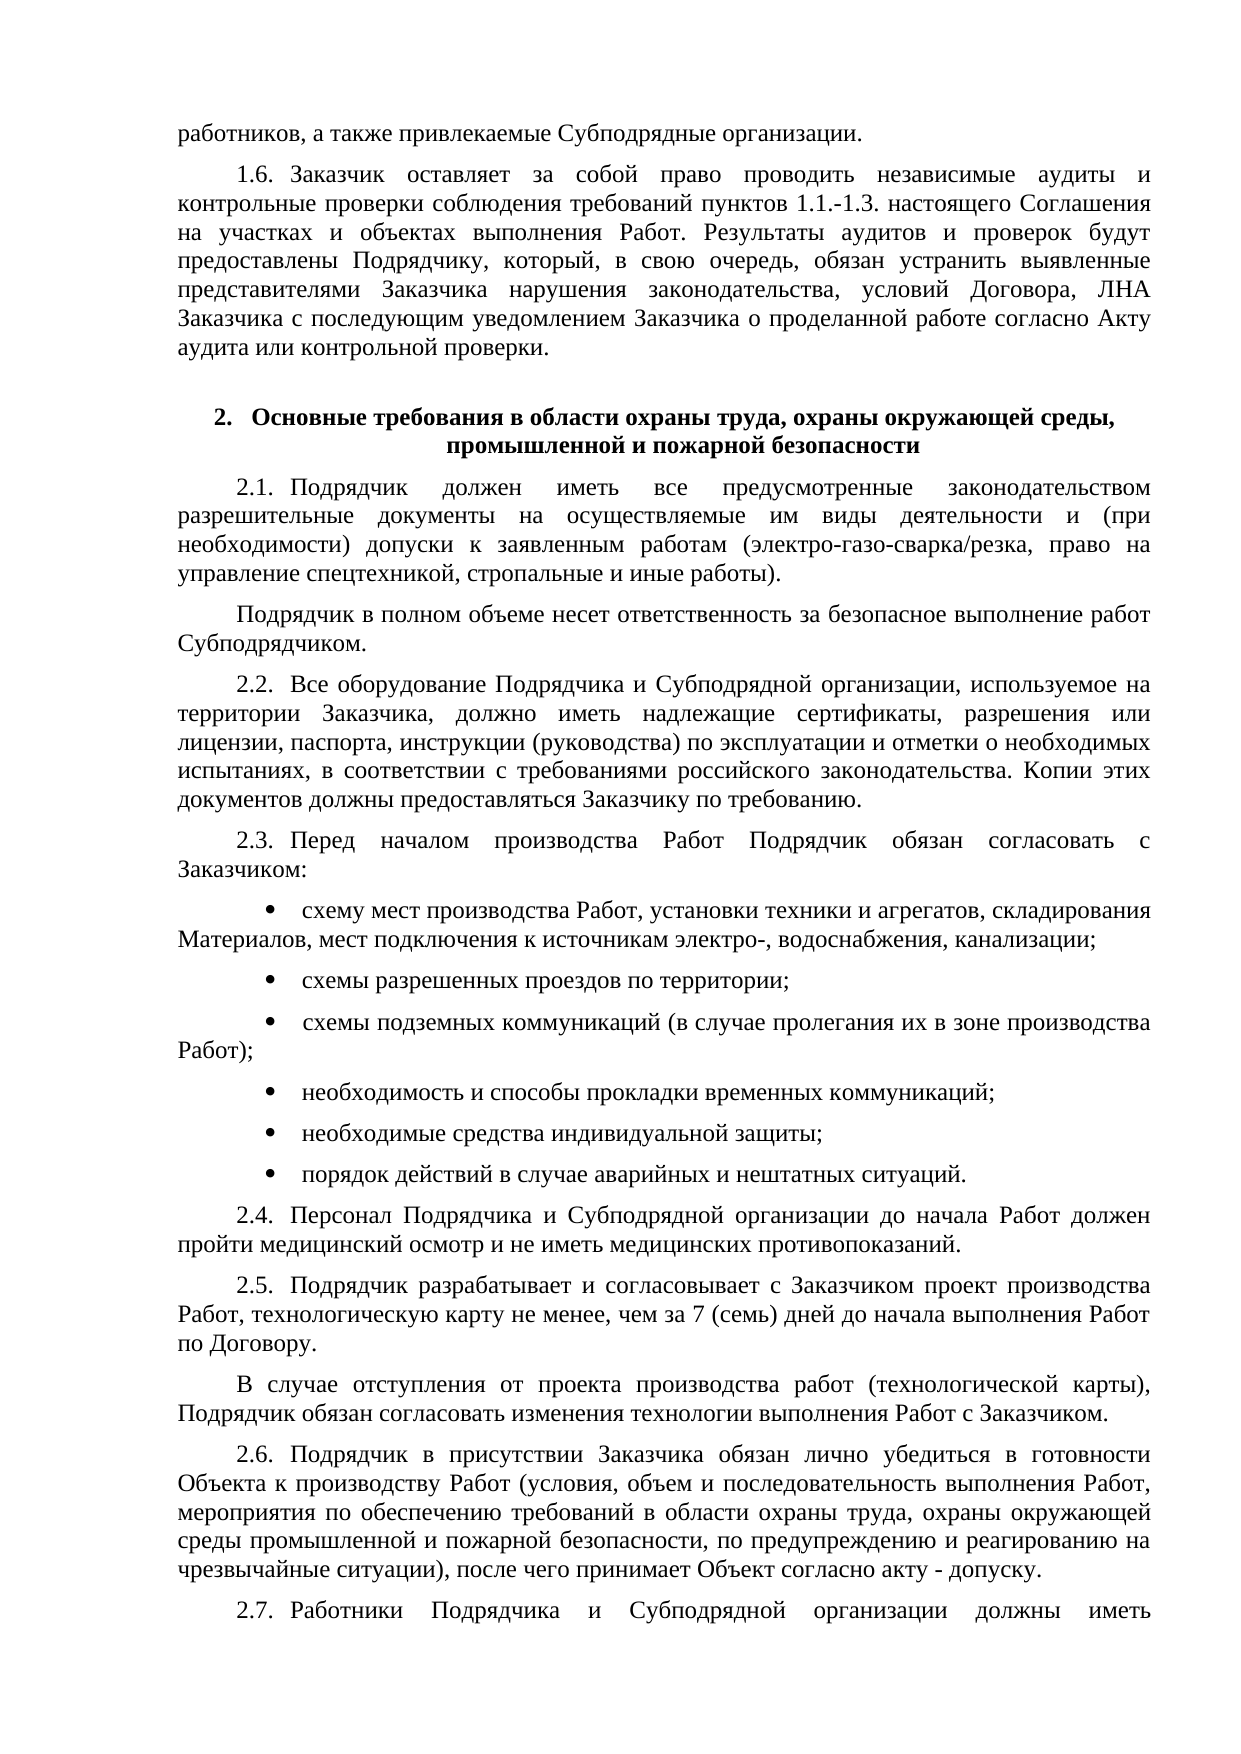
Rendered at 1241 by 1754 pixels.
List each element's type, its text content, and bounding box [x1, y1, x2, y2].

text В случае отступления от проекта производства работ (технологической карты), Подрядчик обязан согласовать изменения технологии выполнения Работ с Заказчиком. [177, 1369, 1152, 1427]
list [177, 1596, 1152, 1624]
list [177, 118, 1152, 147]
list Все оборудование Подрядчика и Субподрядной организации, используемое на территории Заказчика, должно иметь надлежащие сертификаты, разрешения или лицензии, паспорта, инструкции (руководства) по эксплуатации и отметки о необходимых испытаниях, в соответствии с требованиями российского законодательства. Копии этих документов должны предоставляться Заказчику по требованию. [177, 669, 1152, 813]
list Перед началом производства Работ Подрядчик обязан согласовать с Заказчиком: [177, 826, 1152, 883]
text Подрядчик в полном объеме несет ответственность за безопасное выполнение работ Субподрядчиком. [177, 599, 1152, 657]
list схемы подземных коммуникаций (в случае пролегания их в зоне производства Работ); [177, 1007, 1152, 1064]
list схему мест производства Работ, установки техники и агрегатов, складирования Материалов, мест подключения к источникам электро-, водоснабжения, канализации; [177, 896, 1152, 953]
list Подрядчик в присутствии Заказчика обязан лично убедиться в готовности Объекта к производству Работ (условия, объем и последовательность выполнения Работ, мероприятия по обеспечению требований в области охраны труда, охраны окружающей среды промышленной и пожарной безопасности, по предупреждению и реагированию на чрезвычайные ситуации), после чего принимает Объект согласно акту - допуску. [177, 1439, 1152, 1583]
list Персонал Подрядчика и Субподрядной организации до начала Работ должен пройти медицинский осмотр и не иметь медицинских противопоказаний. [177, 1201, 1152, 1258]
list Заказчик оставляет за собой право проводить независимые аудиты и контрольные проверки соблюдения требований пунктов 1.1.-1.3. настоящего Соглашения на участках и объектах выполнения Работ. Результаты аудитов и проверок будут предоставлены Подрядчику, который, в свою очередь, обязан устранить выявленные представителями Заказчика нарушения законодательства, условий Договора, ЛНА Заказчика с последующим уведомлением Заказчика о проделанной работе согласно Акту аудита или контрольной проверки. [177, 159, 1152, 361]
list Подрядчик должен иметь все предусмотренные законодательством разрешительные документы на осуществляемые им виды деятельности и (при необходимости) допуски к заявленным работам (электро-газо-сварка/резка, право на управление спецтехникой, стропальные и иные работы). [177, 472, 1152, 587]
list порядок действий в случае аварийных и нештатных ситуаций. [177, 1159, 1152, 1188]
list необходимость и способы прокладки временных коммуникаций; [177, 1077, 1152, 1106]
list необходимые средства индивидуальной защиты; [177, 1118, 1152, 1147]
list схемы разрешенных проездов по территории; [177, 966, 1152, 994]
list Основные требования в области охраны труда, охраны окружающей среды, промышленной и пожарной безопасности [177, 402, 1152, 459]
list Подрядчик разрабатывает и согласовывает с Заказчиком проект производства Работ, технологическую карту не менее, чем за 7 (семь) дней до начала выполнения Работ по Договору. [177, 1271, 1152, 1357]
